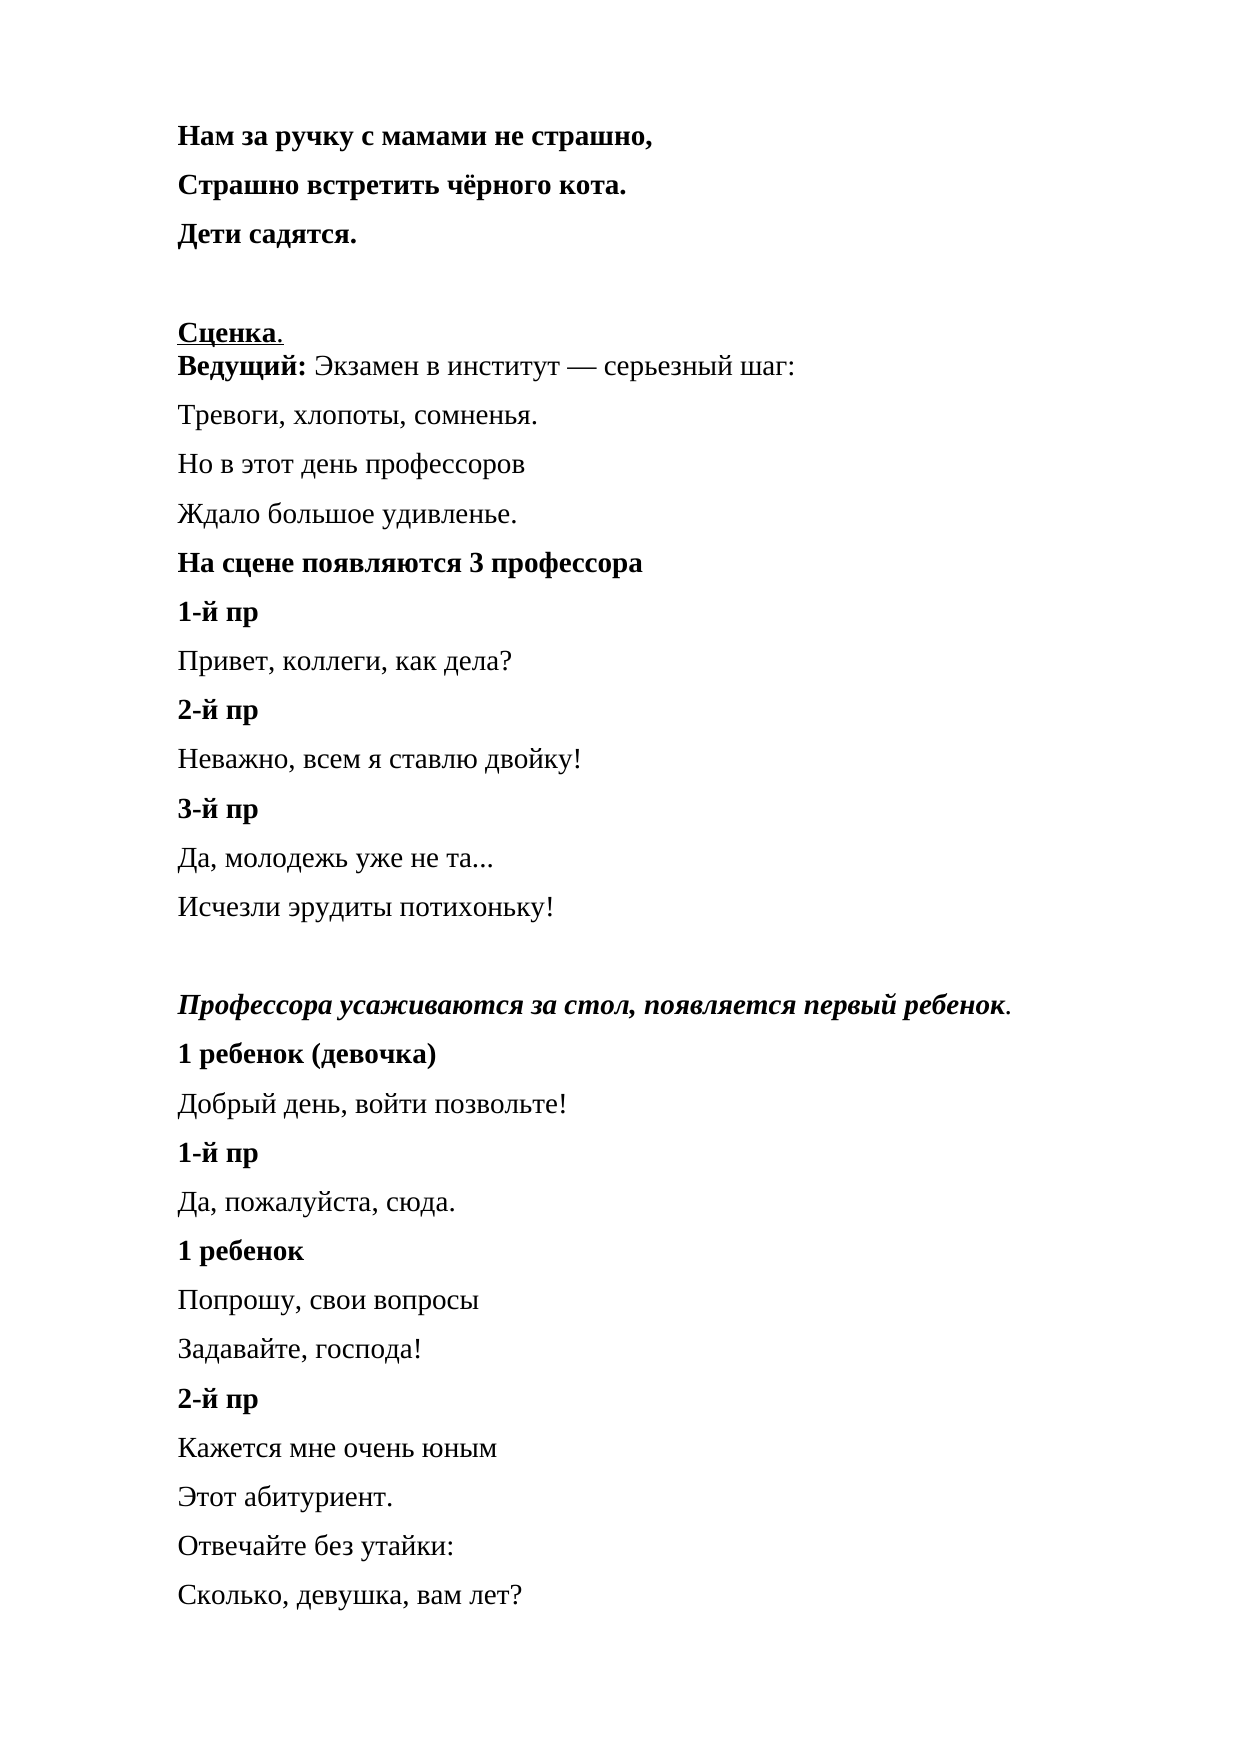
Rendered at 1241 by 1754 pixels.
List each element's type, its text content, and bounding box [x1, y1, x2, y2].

text 1-й пр [177, 594, 1152, 628]
text Дети садятся. [177, 216, 1152, 250]
text Профессора усаживаются за стол, появляется первый ребенок. [177, 987, 1152, 1021]
text Нам за ручку с мамами не страшно, [177, 118, 1152, 152]
text 1 ребенок (девочка) [177, 1037, 1152, 1070]
text 1-й пр [177, 1135, 1152, 1168]
text Добрый день, войти позвольте! [177, 1086, 1152, 1119]
text Неважно, всем я ставлю двойку! [177, 742, 1152, 775]
text Да, пожалуйста, сюда. [177, 1184, 1152, 1218]
text 2-й пр [177, 1381, 1152, 1414]
text Исчезли эрудиты потихоньку! [177, 889, 1152, 923]
text Да, молодежь уже не та... [177, 840, 1152, 873]
text Сколько, девушка, вам лет? [177, 1577, 1152, 1611]
text Страшно встретить чёрного кота. [177, 167, 1152, 201]
text Но в этот день профессоров [177, 447, 1152, 480]
text Попрошу, свои вопросы [177, 1282, 1152, 1316]
text Отвечайте без утайки: [177, 1528, 1152, 1562]
text Ждало большое удивленье. [177, 496, 1152, 529]
text 1 ребенок [177, 1233, 1152, 1267]
text На сцене появляются 3 профессора [177, 545, 1152, 578]
text 3-й пр [177, 791, 1152, 824]
text Задавайте, господа! [177, 1332, 1152, 1365]
text Сценка. Ведущий: Экзамен в институт — серьезный шаг: [177, 315, 1152, 382]
text 2-й пр [177, 692, 1152, 726]
text Этот абитуриент. [177, 1479, 1152, 1513]
text Кажется мне очень юным [177, 1430, 1152, 1463]
text Тревоги, хлопоты, сомненья. [177, 397, 1152, 431]
text Привет, коллеги, как дела? [177, 643, 1152, 677]
